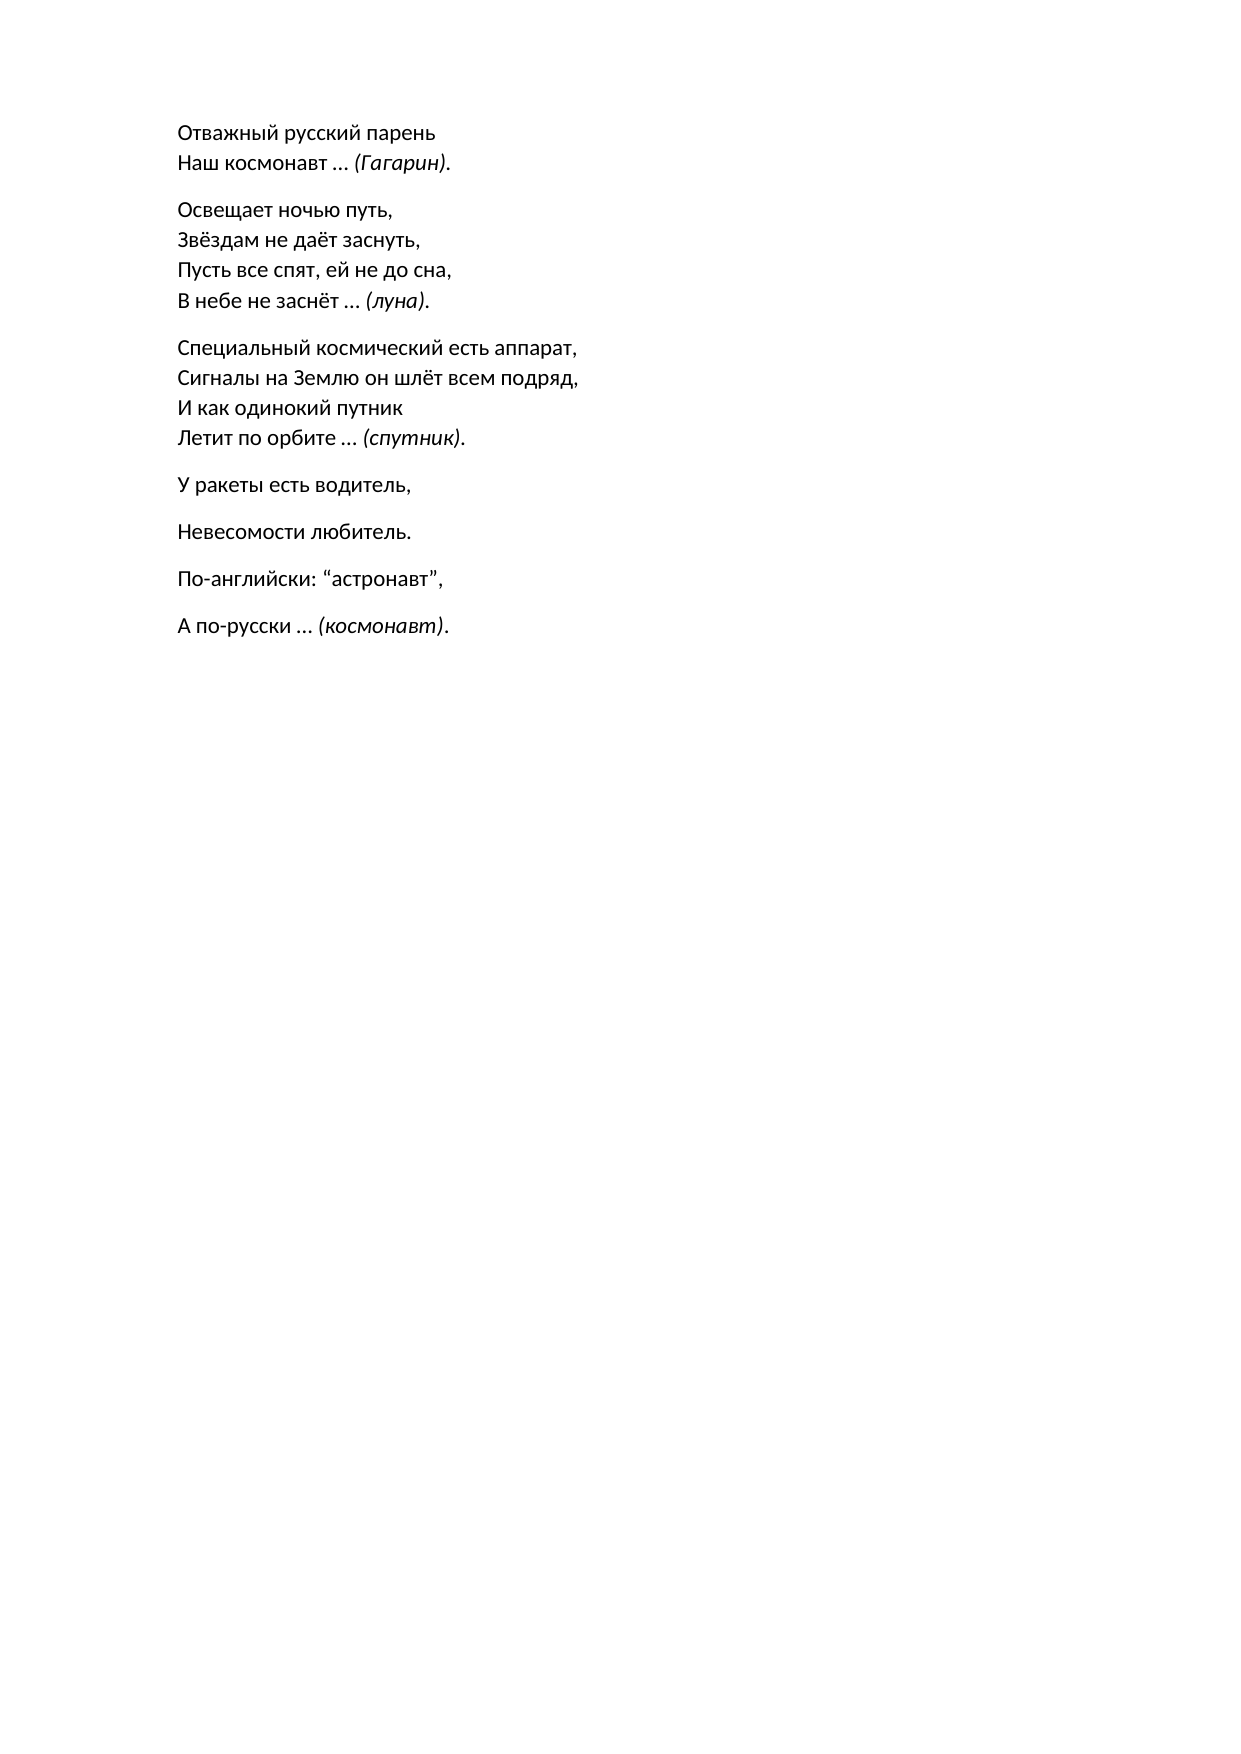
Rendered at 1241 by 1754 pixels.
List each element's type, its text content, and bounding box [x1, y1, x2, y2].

text По-английски: “астронавт”, [177, 564, 1152, 592]
text Специальный космический есть аппарат, Сигналы на Землю он шлёт всем подряд, И как одинокий путник Летит по орбите … (спутник). [177, 333, 1152, 451]
text У ракеты есть водитель, [177, 470, 1152, 498]
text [177, 118, 1152, 176]
text Невесомости любитель. [177, 517, 1152, 545]
text Освещает ночью путь, Звёздам не даёт заснуть, Пусть все спят, ей не до сна, В небе не заснёт … (луна). [177, 195, 1152, 314]
text А по-русски … (космонавт). [177, 611, 1152, 639]
